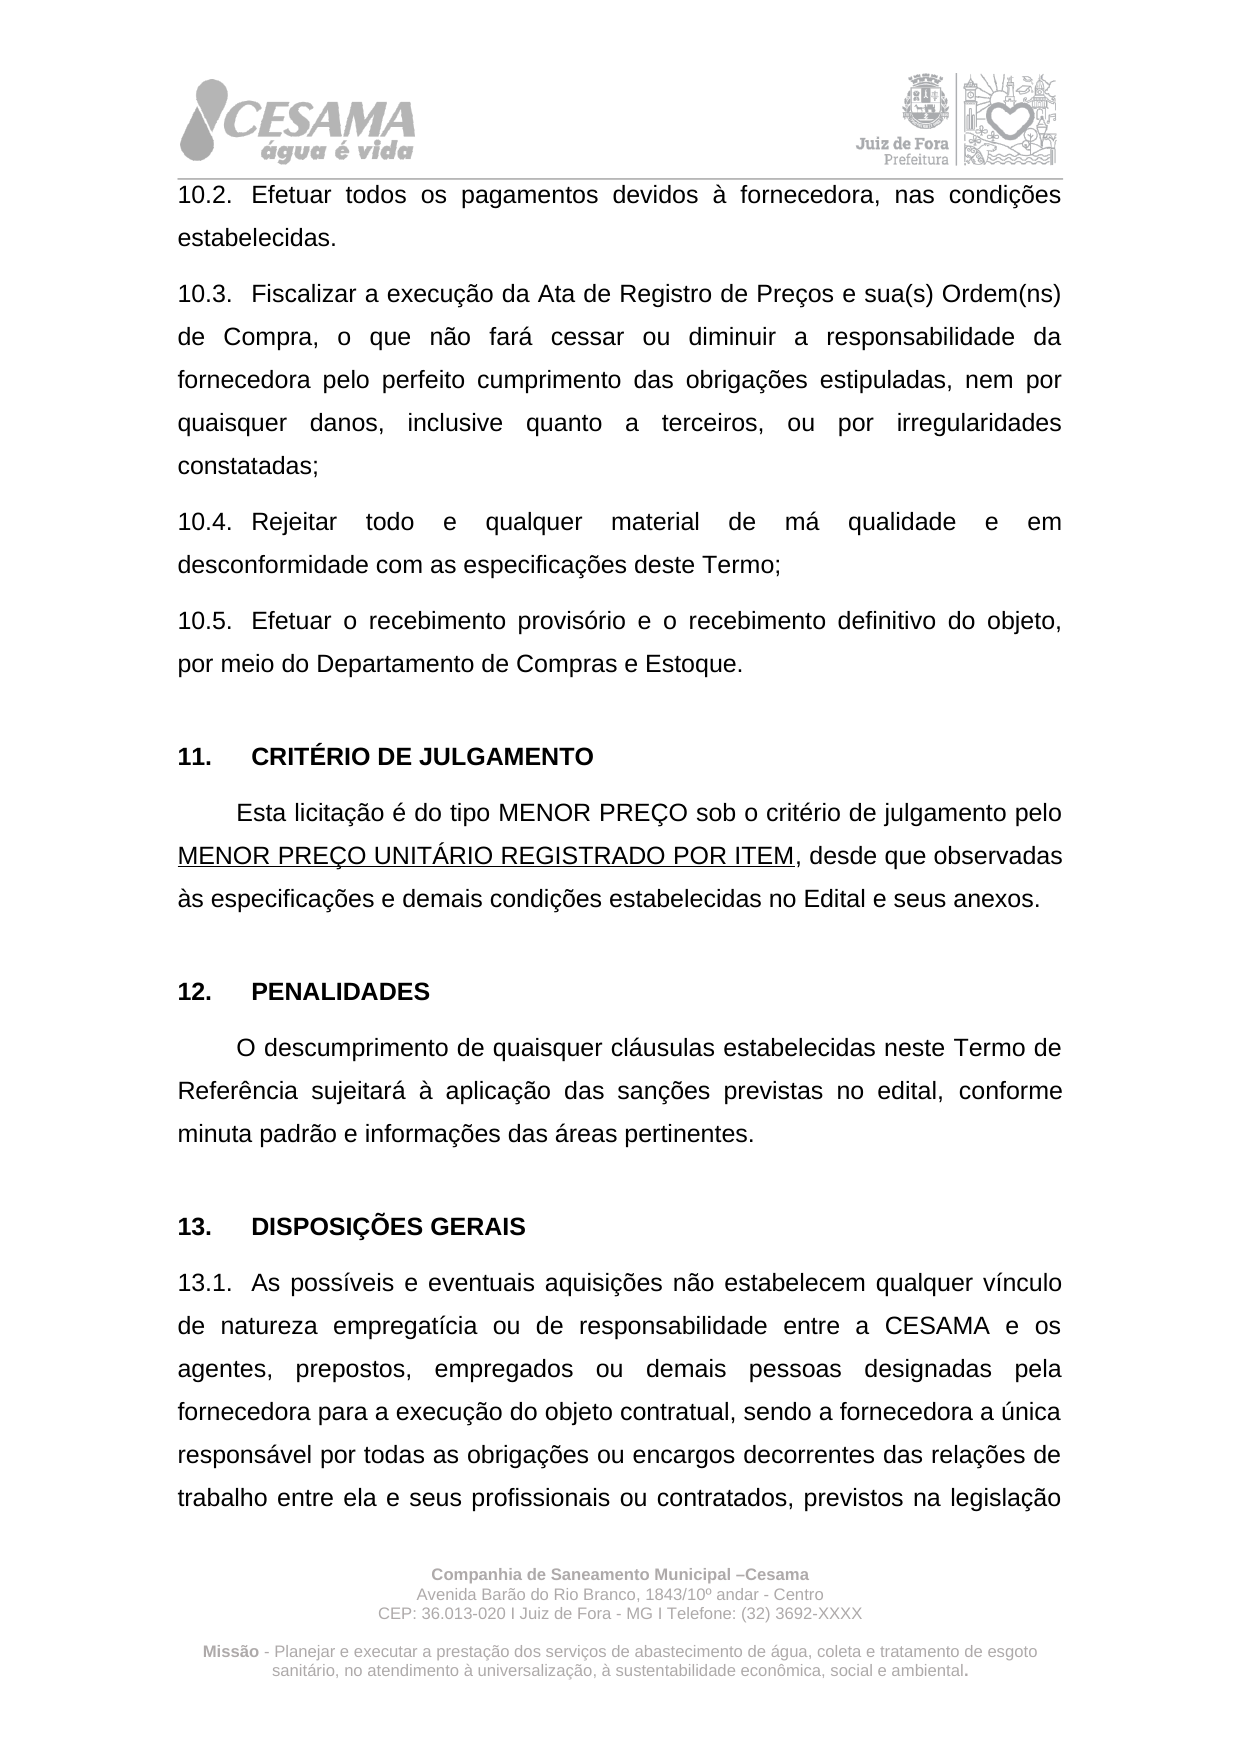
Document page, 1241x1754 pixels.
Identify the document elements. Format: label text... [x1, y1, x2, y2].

list Efetuar o recebimento provisório e o recebimento definitivo do objeto, por meio do Departamento de Compras e Estoque. [177, 606, 1063, 677]
list PENALIDADES [177, 977, 1063, 1006]
picture [177, 73, 1064, 180]
list Rejeitar todo e qualquer material de má qualidade e em desconformidade com as especificações deste Termo; [177, 507, 1063, 579]
text Esta licitação é do tipo MENOR PREÇO sob o critério de julgamento pelo MENOR PREÇO UNITÁRIO REGISTRADO POR ITEM, desde que observadas às especificações e demais condições estabelecidas no Edital e seus anexos. [177, 797, 1063, 912]
list Efetuar todos os pagamentos devidos à fornecedora, nas condições estabelecidas. [177, 180, 1063, 252]
list CRITÉRIO DE JULGAMENTO [177, 742, 1063, 771]
text O descumprimento de quaisquer cláusulas estabelecidas neste Termo de Referência sujeitará à aplicação das sanções previstas no edital, conforme minuta padrão e informações das áreas pertinentes. [177, 1032, 1063, 1147]
list Fiscalizar a execução da Ata de Registro de Preços e sua(s) Ordem(ns) de Compra, o que não fará cessar ou diminuir a responsabilidade da fornecedora pelo perfeito cumprimento das obrigações estipuladas, nem por quaisquer danos, inclusive quanto a terceiros, ou por irregularidades constatadas; [177, 279, 1063, 480]
list DISPOSIÇÕES GERAIS [177, 1212, 1063, 1241]
